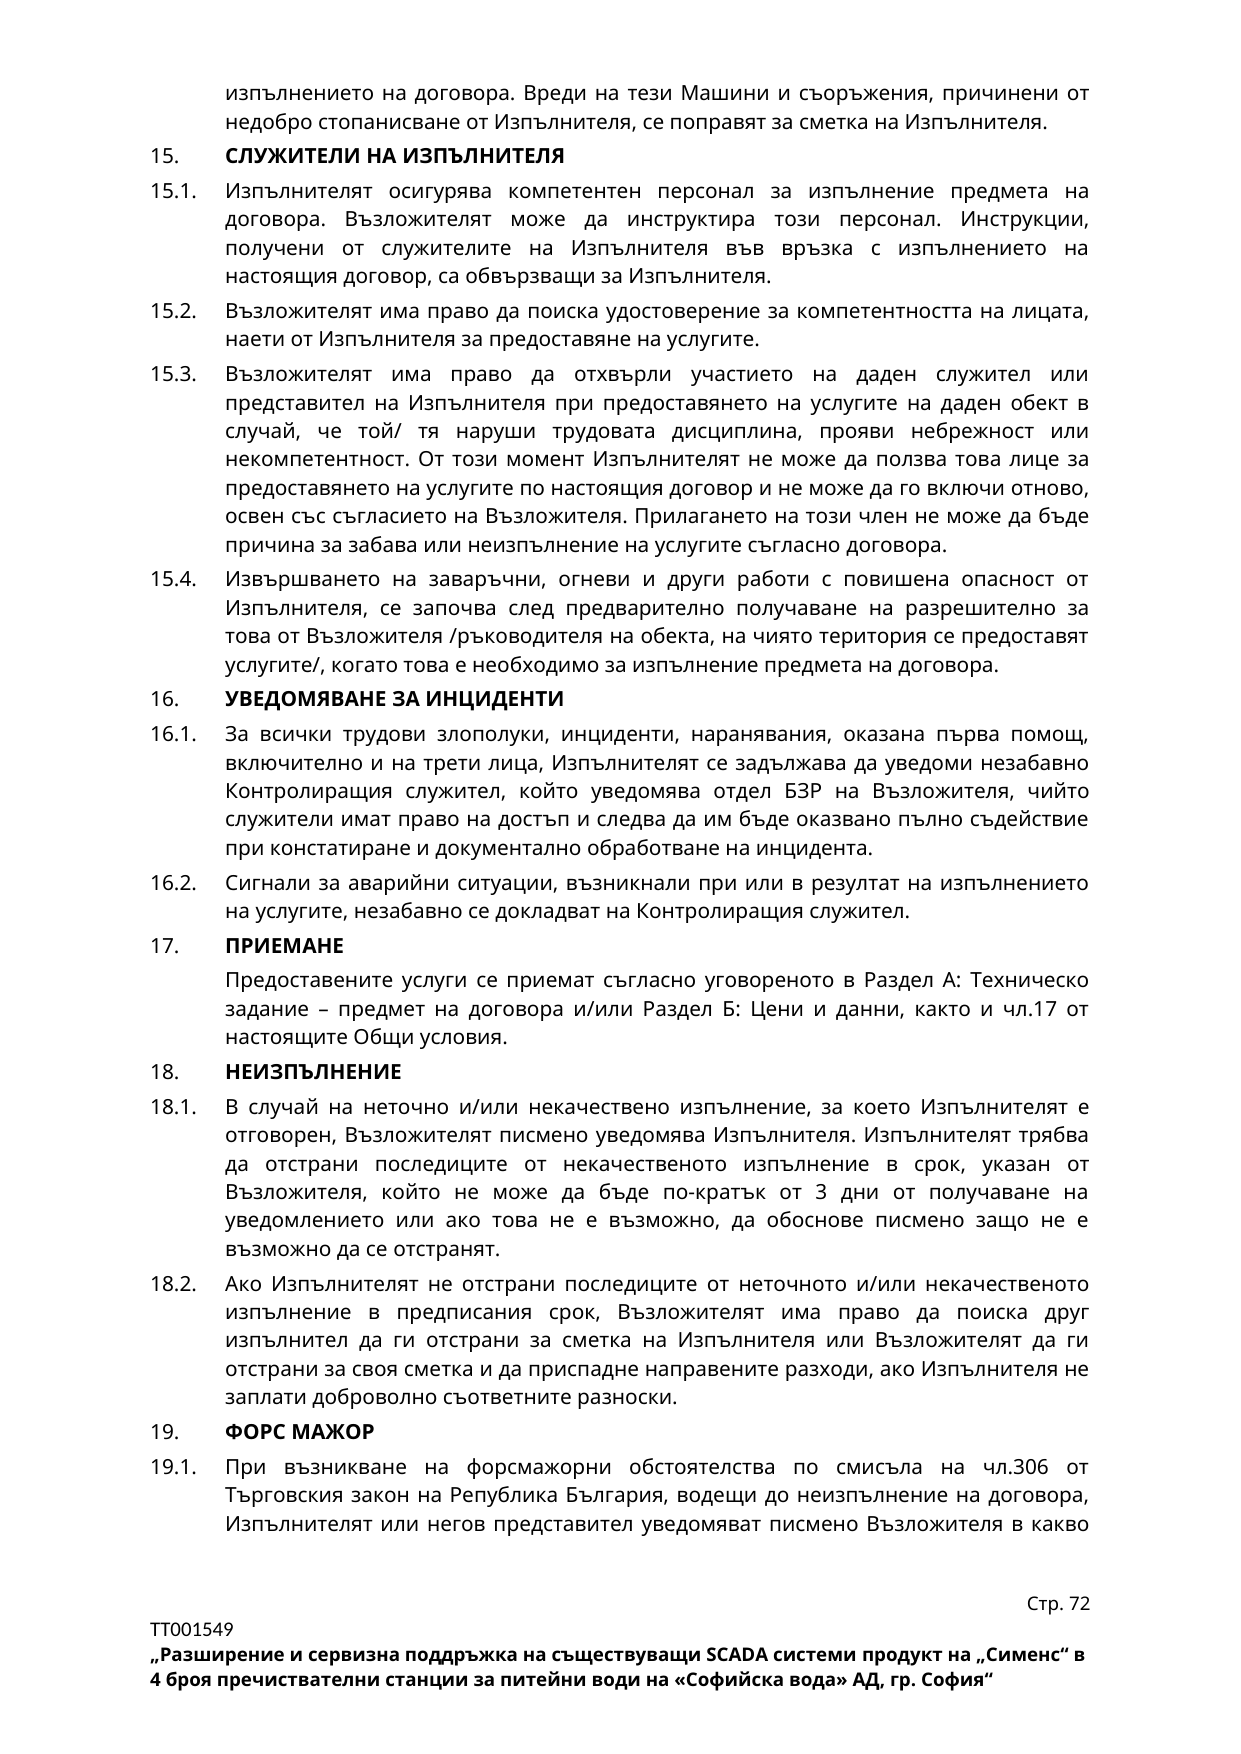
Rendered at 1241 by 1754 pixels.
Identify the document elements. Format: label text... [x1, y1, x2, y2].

list Ако Изпълнителят не отстрани последиците от неточното и/или некачественото изпълнение в предписания срок, Възложителят има право да поиска друг изпълнител да ги отстрани за сметка на Изпълнителя или Възложителят да ги отстрани за своя сметка и да приспадне направените разходи, ако Изпълнителя не заплати доброволно съответните разноски. [150, 1269, 1090, 1411]
list В случай на неточно и/или некачествено изпълнение, за което Изпълнителят е отговорен, Възложителят писмено уведомява Изпълнителя. Изпълнителят трябва да отстрани последиците от некачественото изпълнение в срок, указан от Възложителя, който не може да бъде по-кратък от 3 дни от получаване на уведомлението или ако това не е възможно, да обоснове писмено защо не е възможно да се отстранят. [150, 1092, 1090, 1262]
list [150, 1452, 1090, 1537]
list Изпълнителят осигурява компетентен персонал за изпълнение предмета на договора. Възложителят може да инструктира този персонал. Инструкции, получени от служителите на Изпълнителя във връзка с изпълнението на настоящия договор, са обвързващи за Изпълнителя. [150, 176, 1090, 290]
list Сигнали за аварийни ситуации, възникнали при или в резултат на изпълнението на услугите, незабавно се докладват на Контролиращия служител. [150, 868, 1090, 924]
list Извършването на заваръчни, огневи и други работи с повишена опасност от Изпълнителя, се започва след предварително получаване на разрешително за това от Възложителя /ръководителя на обекта, на чиято територия се предоставят услугите/, когато това е необходимо за изпълнение предмета на договора. [150, 564, 1090, 678]
list За всички трудови злополуки, инциденти, наранявания, оказана първа помощ, включително и на трети лица, Изпълнителят се задължава да уведоми незабавно Контролиращия служител, който уведомява отдел БЗР на Възложителя, чийто служители имат право на достъп и следва да им бъде оказвано пълно съдействие при констатиране и документално обработване на инцидента. [150, 719, 1090, 861]
list СЛУЖИТЕЛИ НА ИЗПЪЛНИТЕЛЯ [150, 141, 1090, 170]
list НЕИЗПЪЛНЕНИЕ [150, 1057, 1090, 1086]
text Предоставените услуги се приемат съгласно уговореното в Раздел А: Техническо задание – предмет на договора и/или Раздел Б: Цени и данни, както и чл.17 от настоящите Общи условия. [225, 966, 1090, 1051]
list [150, 78, 1090, 135]
list ПРИЕМАНЕ [150, 931, 1090, 959]
list Възложителят има право да отхвърли участието на даден служител или представител на Изпълнителя при предоставянето на услугите на даден обект в случай, че той/ тя наруши трудовата дисциплина, прояви небрежност или некомпетентност. От този момент Изпълнителят не може да ползва това лице за предоставянето на услугите по настоящия договор и не може да го включи отново, освен със съгласието на Възложителя. Прилагането на този член не може да бъде причина за забава или неизпълнение на услугите съгласно договора. [150, 359, 1090, 558]
list Възложителят има право да поиска удостоверение за компетентността на лицата, наети от Изпълнителя за предоставяне на услугите. [150, 296, 1090, 353]
list ФОРС МАЖОР [150, 1417, 1090, 1446]
list УВЕДОМЯВАНЕ ЗА ИНЦИДЕНТИ [150, 684, 1090, 713]
